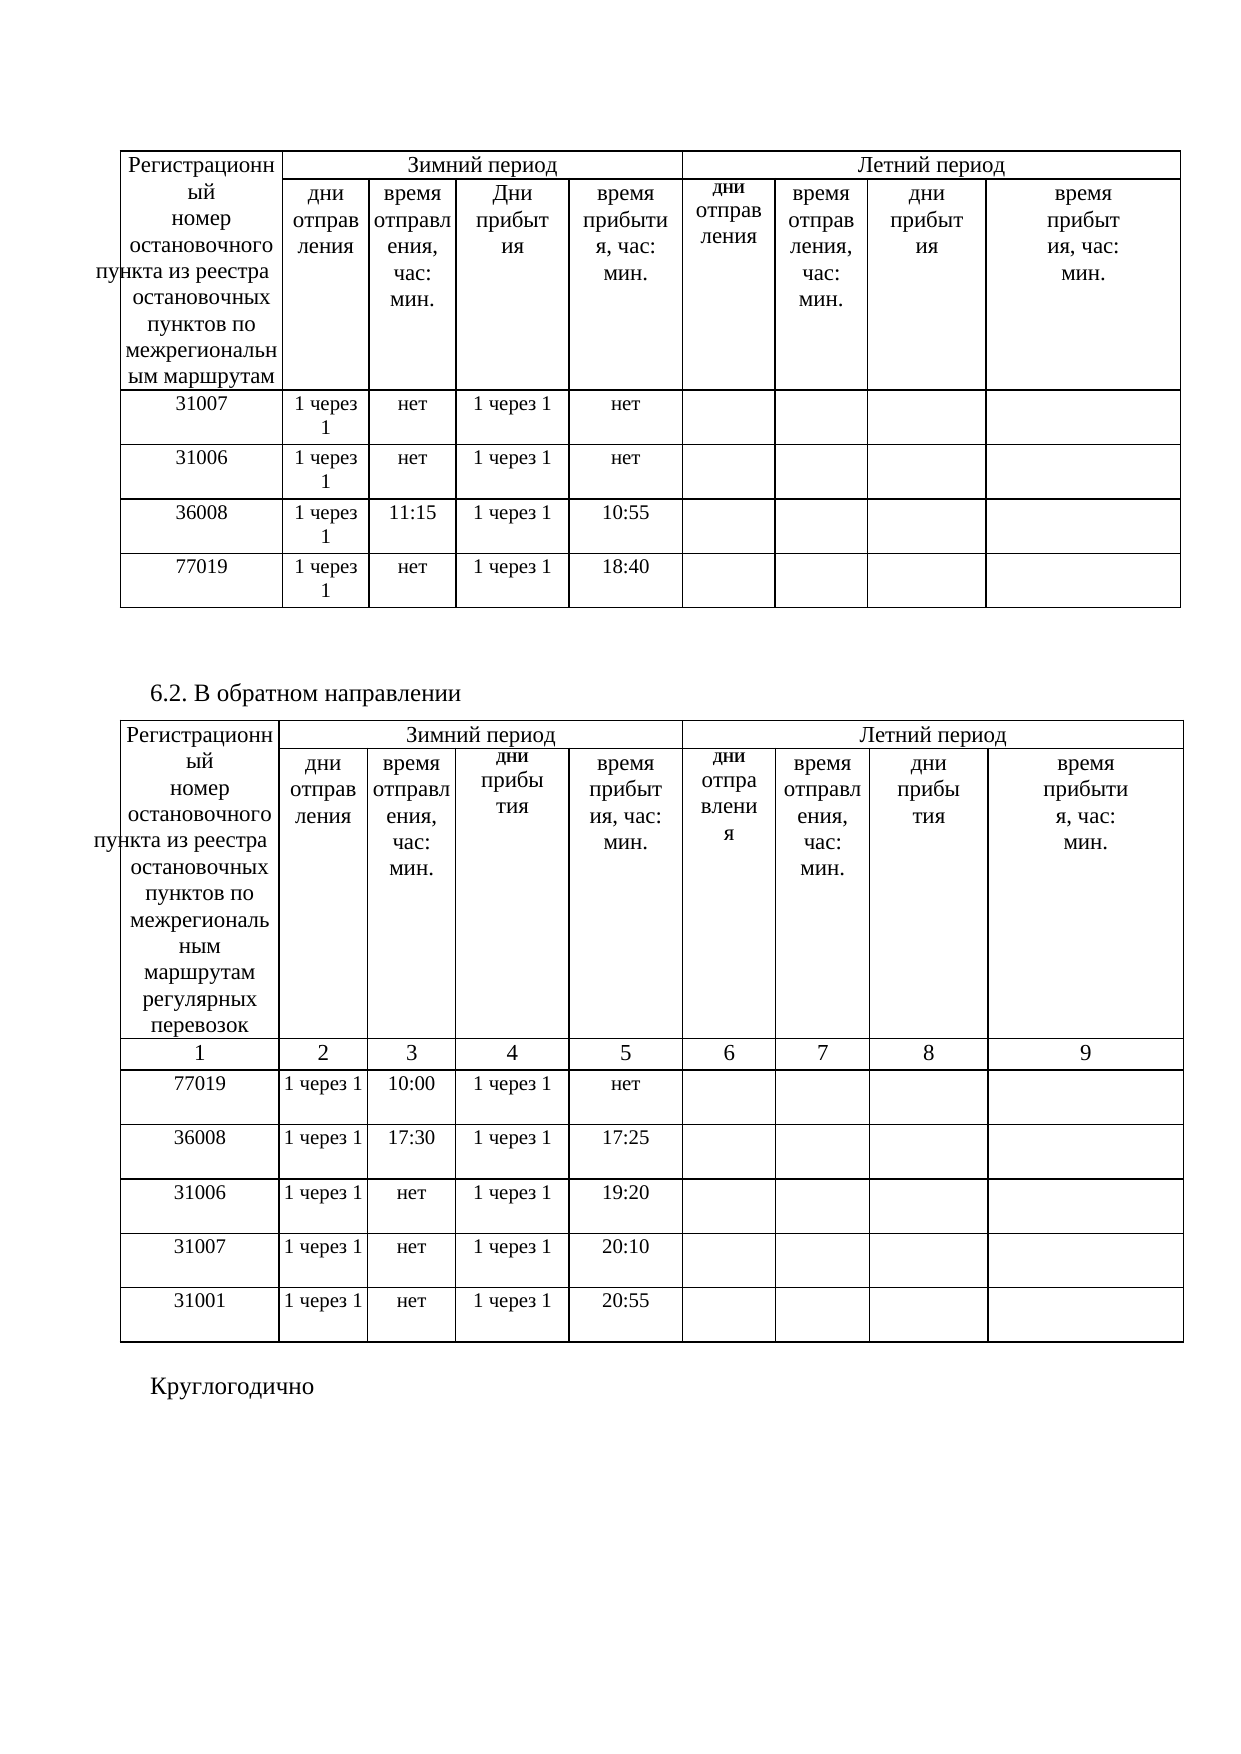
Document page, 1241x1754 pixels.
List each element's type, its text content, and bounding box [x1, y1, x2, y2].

table_cell [870, 1234, 987, 1287]
table_cell 10:00 [368, 1071, 455, 1124]
table_cell нет [368, 1288, 455, 1341]
table_cell [776, 445, 867, 498]
table_cell [989, 1234, 1183, 1287]
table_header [121, 152, 282, 389]
table_cell нет [570, 1071, 682, 1124]
table_cell [776, 1288, 869, 1341]
table_cell [870, 1288, 987, 1341]
table_header Зимний период [280, 721, 682, 747]
table_cell [989, 1071, 1183, 1124]
table_cell Дни прибыт ия [457, 180, 568, 389]
table_cell время прибыти я, час: мин. [989, 749, 1183, 1037]
table_cell время отправ ления, час: мин. [776, 180, 867, 389]
table_cell 31007 [121, 1234, 278, 1287]
table_cell время прибыти я, час: мин. [570, 180, 682, 389]
table_cell 1 через 1 [283, 391, 368, 444]
table_cell 1 через 1 [456, 1180, 568, 1232]
table_cell 1 через 1 [457, 445, 568, 498]
table_header Регистрационный номер остановочного пункта из реестра остановочных пунктов по межрегиональным маршрутам регулярных перевозок [121, 721, 278, 1037]
table_cell время отправл ения, час: мин. [776, 749, 869, 1037]
table_cell 1 через 1 [283, 554, 368, 607]
table_cell [870, 1071, 987, 1124]
table_cell нет [370, 445, 455, 498]
table_cell 17:25 [570, 1125, 682, 1178]
table_cell 8 [870, 1039, 987, 1069]
table_cell нет [368, 1234, 455, 1287]
table_cell 1 через 1 [456, 1125, 568, 1178]
table_cell 77019 [121, 554, 282, 607]
table_cell 17:30 [368, 1125, 455, 1178]
table_cell [776, 1071, 869, 1124]
table_cell нет [370, 554, 455, 607]
table_cell 1 через 1 [456, 1288, 568, 1341]
table_cell 1 через 1 [283, 500, 368, 552]
table_cell 1 через 1 [283, 445, 368, 498]
table_cell [868, 445, 985, 498]
table_cell [776, 554, 867, 607]
table_cell [989, 1180, 1183, 1232]
table_cell 36008 [121, 1125, 278, 1178]
table_cell дни прибыт ия [868, 180, 985, 389]
table_cell [683, 1125, 775, 1178]
table_cell нет [570, 445, 682, 498]
table_cell 18:40 [570, 554, 682, 607]
table_cell 31006 [121, 1180, 278, 1232]
table_cell [868, 391, 985, 444]
text Круглогодично [150, 1371, 1090, 1400]
table_cell [868, 554, 985, 607]
table_cell 31007 [121, 391, 282, 444]
table_cell время отправл ения, час: мин. [370, 180, 455, 389]
table_cell 11:15 [370, 500, 455, 552]
table_cell 1 через 1 [456, 1071, 568, 1124]
table_cell [987, 500, 1180, 552]
table_cell [683, 391, 774, 444]
table_cell [683, 1288, 775, 1341]
table_cell [683, 500, 774, 552]
table_cell 9 [989, 1039, 1183, 1069]
table_cell 10:55 [570, 500, 682, 552]
table_cell дни отправ ления [280, 749, 367, 1037]
table_cell [776, 1125, 869, 1178]
table_cell [683, 1071, 775, 1124]
table_cell 31006 [121, 445, 282, 498]
table_cell 31001 [121, 1288, 278, 1341]
table_header Летний период [683, 721, 1183, 747]
table_cell 1 через 1 [280, 1288, 367, 1341]
table_cell 4 [456, 1039, 568, 1069]
table_cell [776, 1234, 869, 1287]
table_cell [776, 500, 867, 552]
table_header Зимний период [283, 152, 682, 178]
table_cell 5 [570, 1039, 682, 1069]
table_cell дни прибы тия [870, 749, 987, 1037]
table_cell 3 [368, 1039, 455, 1069]
table_cell нет [368, 1180, 455, 1232]
table_cell 77019 [121, 1071, 278, 1124]
table_cell [989, 1125, 1183, 1178]
table_cell 1 [121, 1039, 278, 1069]
table_cell ДНИ прибы тия [456, 749, 568, 1037]
table_cell 2 [280, 1039, 367, 1069]
table_cell 20:10 [570, 1234, 682, 1287]
table_cell 6 [683, 1039, 775, 1069]
table_cell [987, 445, 1180, 498]
table_header Летний период [683, 152, 1180, 178]
table_cell 36008 [121, 500, 282, 552]
table_cell [987, 391, 1180, 444]
table_cell 7 [776, 1039, 869, 1069]
table_cell ДНИ отпра влени я [683, 749, 775, 1037]
table_cell [987, 554, 1180, 607]
table_cell [683, 1234, 775, 1287]
table_cell 20:55 [570, 1288, 682, 1341]
table_cell 1 через 1 [457, 500, 568, 552]
table_cell [989, 1288, 1183, 1341]
table_cell [868, 500, 985, 552]
table_cell [776, 391, 867, 444]
table_cell 1 через 1 [456, 1234, 568, 1287]
table_cell ДНИ отправ ления [683, 180, 774, 389]
table_cell 1 через 1 [457, 391, 568, 444]
table_cell [870, 1125, 987, 1178]
table_cell [683, 1180, 775, 1232]
table_cell 1 через 1 [280, 1234, 367, 1287]
table_cell нет [570, 391, 682, 444]
table_cell 1 через 1 [280, 1180, 367, 1232]
table_cell время прибыт ия, час: мин. [987, 180, 1180, 389]
table_cell время отправл ения, час: мин. [368, 749, 455, 1037]
table_cell время прибыт ия, час: мин. [570, 749, 682, 1037]
table_cell 1 через 1 [280, 1125, 367, 1178]
table_cell [683, 554, 774, 607]
table_cell [776, 1180, 869, 1232]
table_cell 1 через 1 [280, 1071, 367, 1124]
table_cell [870, 1180, 987, 1232]
table_cell [683, 445, 774, 498]
table_cell нет [370, 391, 455, 444]
table_cell 19:20 [570, 1180, 682, 1232]
table_cell дни отправ ления [283, 180, 368, 389]
table_cell 1 через 1 [457, 554, 568, 607]
text 6.2. В обратном направлении [150, 678, 1090, 707]
